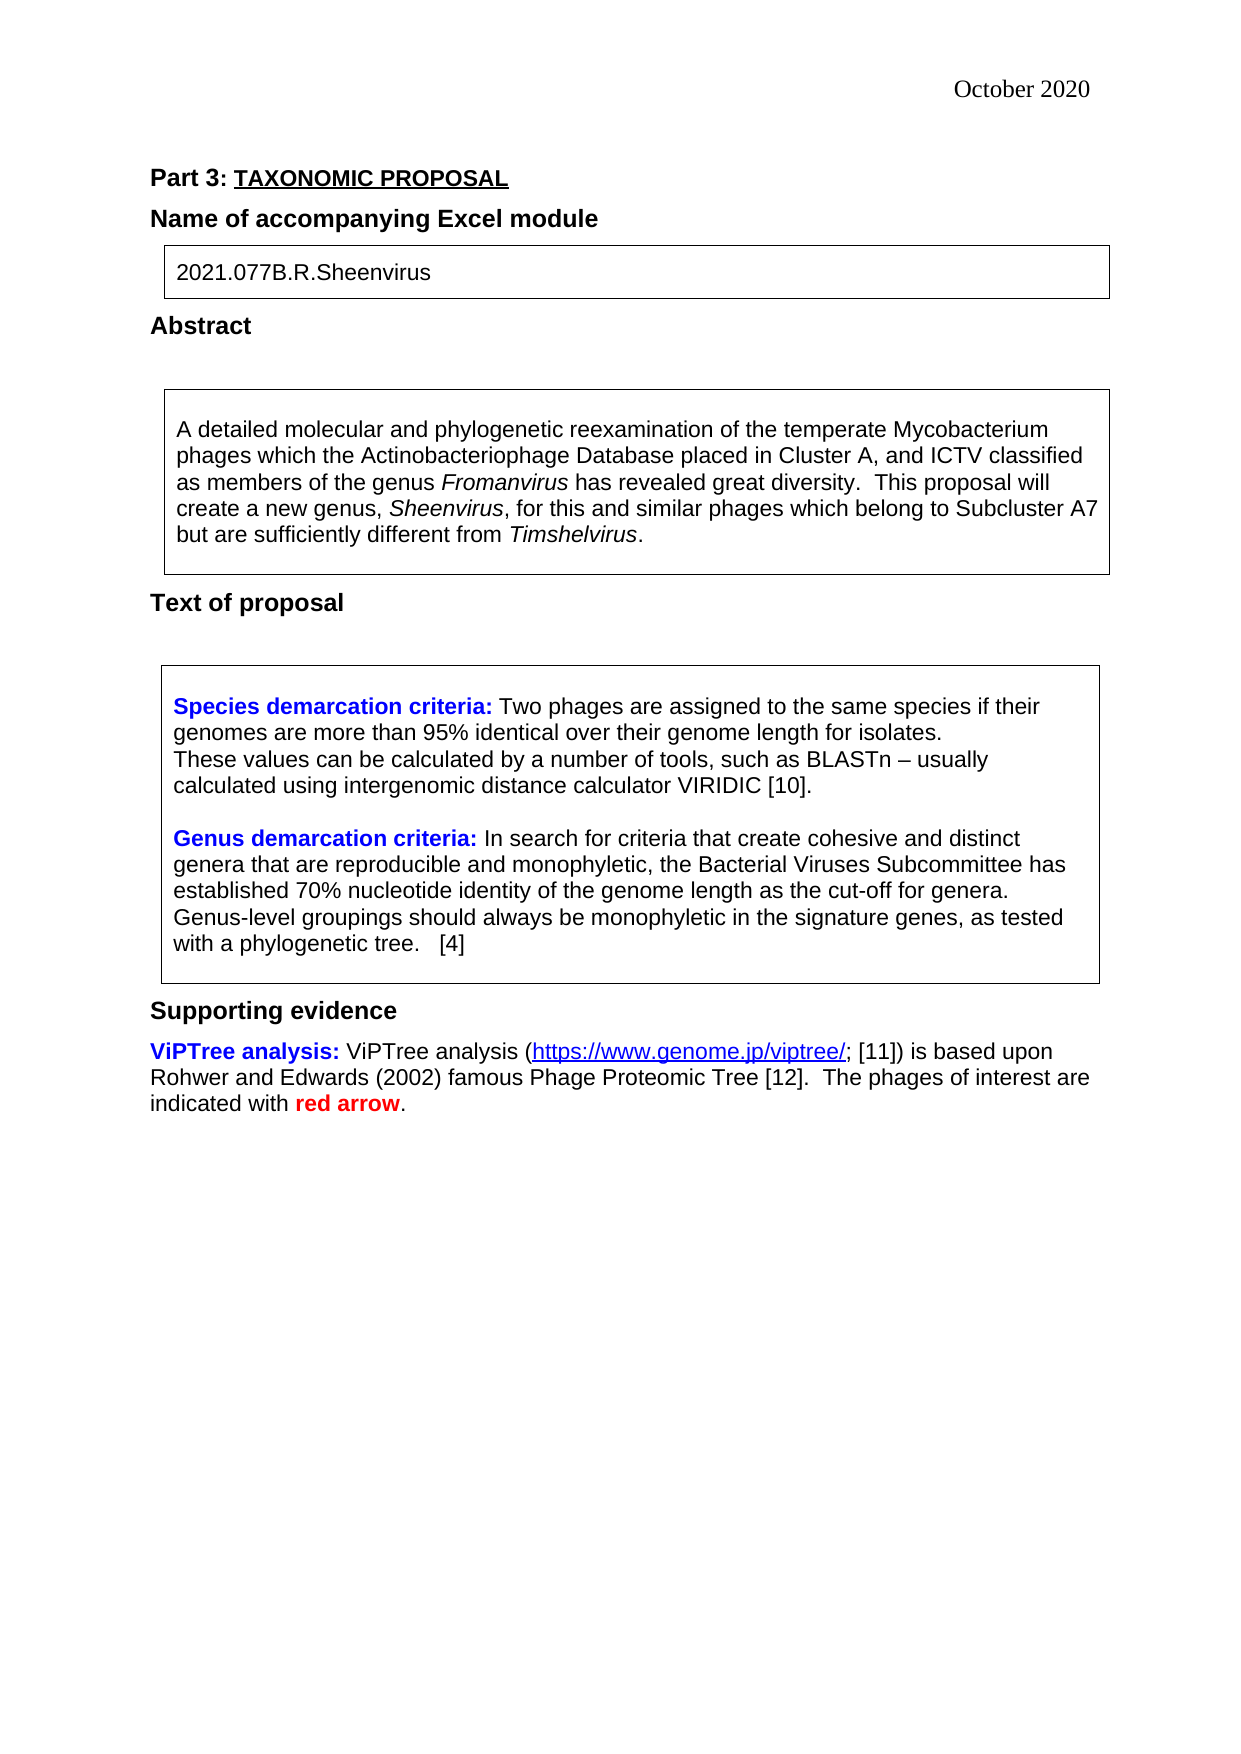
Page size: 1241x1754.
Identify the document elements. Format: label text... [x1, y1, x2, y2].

text Name of accompanying Excel module [150, 204, 1090, 232]
text Abstract [150, 311, 1090, 340]
text Part 3: TAXONOMIC PROPOSAL [150, 162, 1090, 191]
table_header 2021.077B.R.Sheenvirus [165, 246, 1109, 297]
text Supporting evidence [150, 996, 1090, 1025]
text ViPTree analysis: ViPTree analysis (https://www.genome.jp/viptree/; [11]) is based upon Rohwer and Edwards (2002) famous Phage Proteomic Tree [12]. The phages of interest are indicated with red arrow. [150, 1038, 1090, 1117]
table_header A detailed molecular and phylogenetic reexamination of the temperate Mycobacterium phages which the Actinobacteriophage Database placed in Cluster A, and ICTV classified as members of the genus Fromanvirus has revealed great diversity. This proposal will create a new genus, Sheenvirus, for this and similar phages which belong to Subcluster A7 but are sufficiently different from Timshelvirus. [165, 390, 1109, 574]
table_header [150, 629, 1111, 984]
text Text of proposal [150, 588, 1090, 616]
